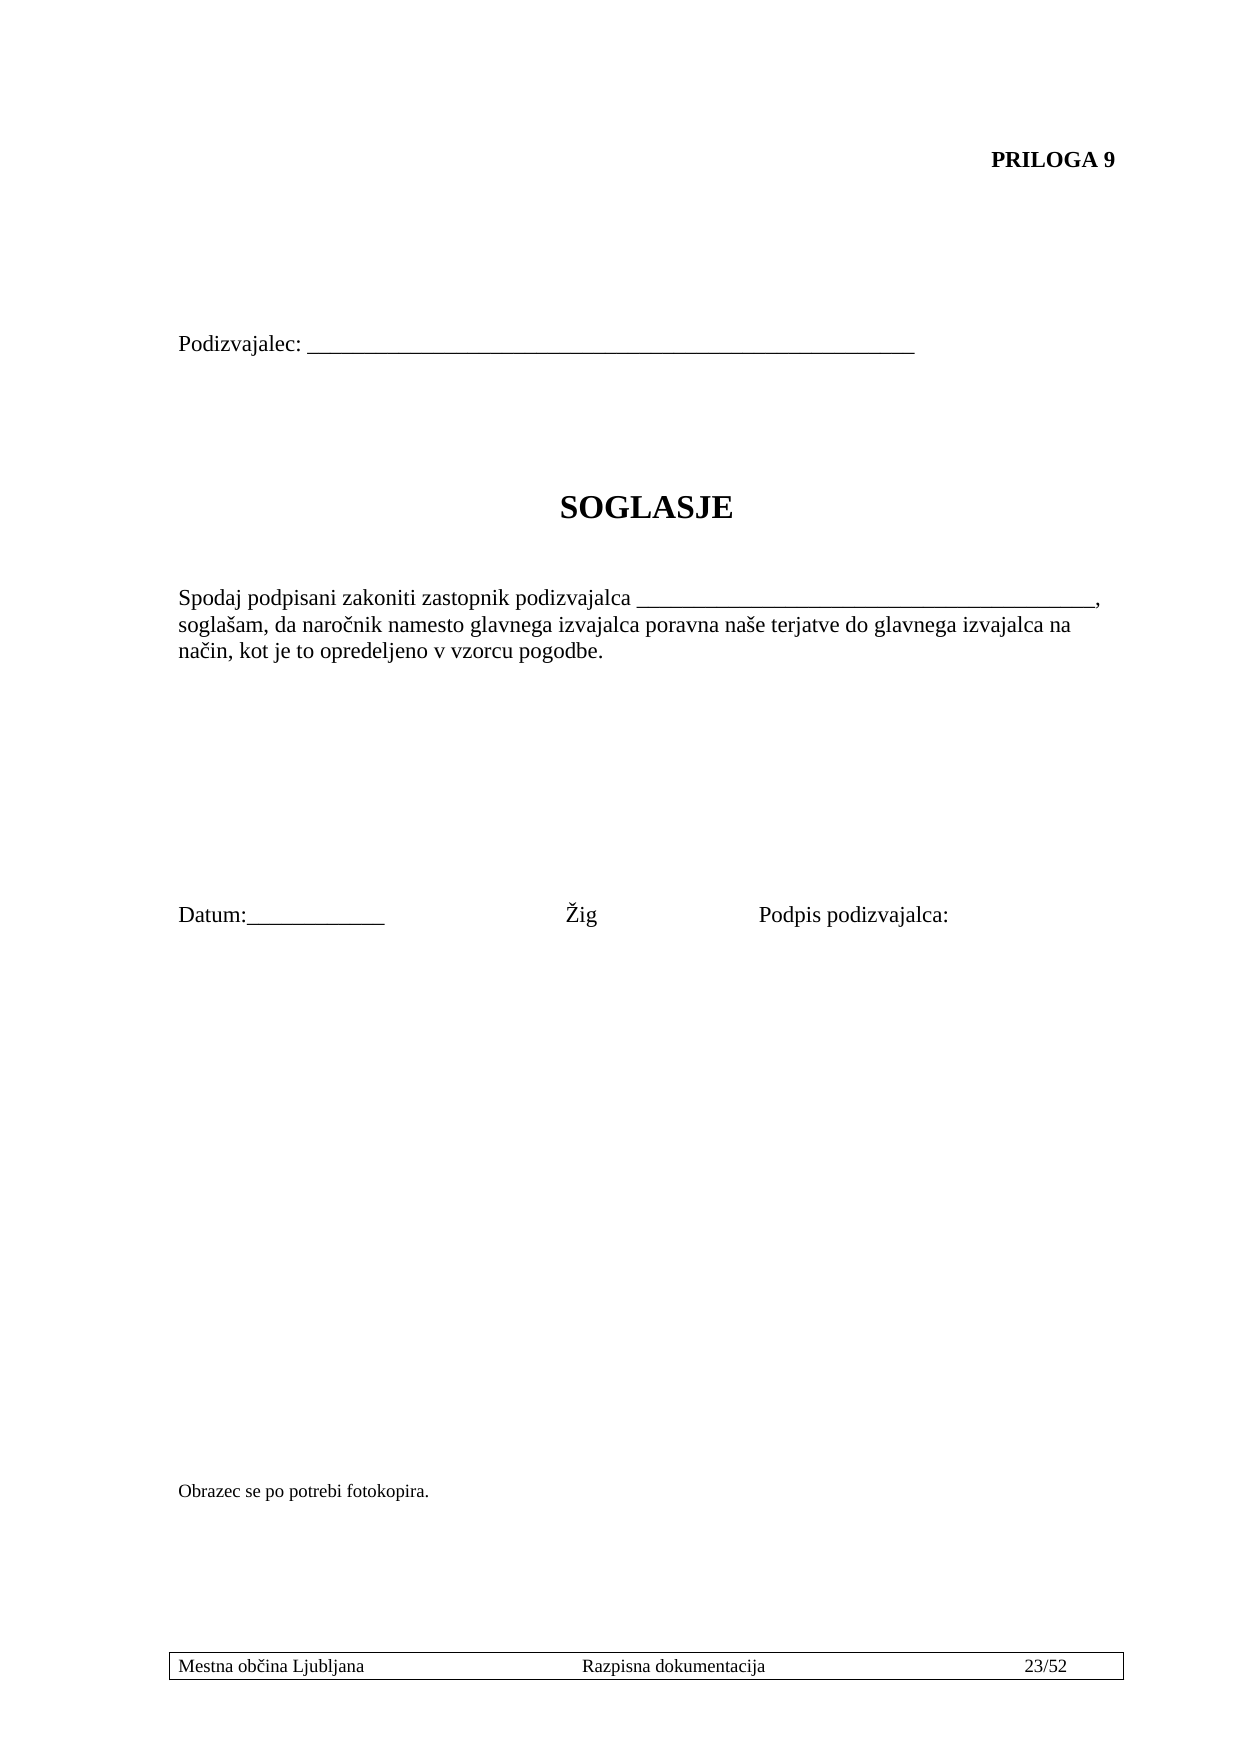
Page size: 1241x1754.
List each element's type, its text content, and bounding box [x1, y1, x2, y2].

text Spodaj podpisani zakoniti zastopnik podizvajalca ________________________________________, soglašam, da naročnik namesto glavnega izvajalca poravna naše terjatve do glavnega izvajalca na način, kot je to opredeljeno v vzorcu pogodbe. [178, 584, 1115, 663]
text Obrazec se po potrebi fotokopira. [178, 1480, 1115, 1502]
text SOGLASJE [178, 487, 1115, 525]
text Podizvajalec: _____________________________________________________ [178, 330, 1115, 357]
text Datum:____________ Žig Podpis podizvajalca: [178, 901, 1115, 927]
text PRILOGA 9 [66, 146, 1115, 172]
